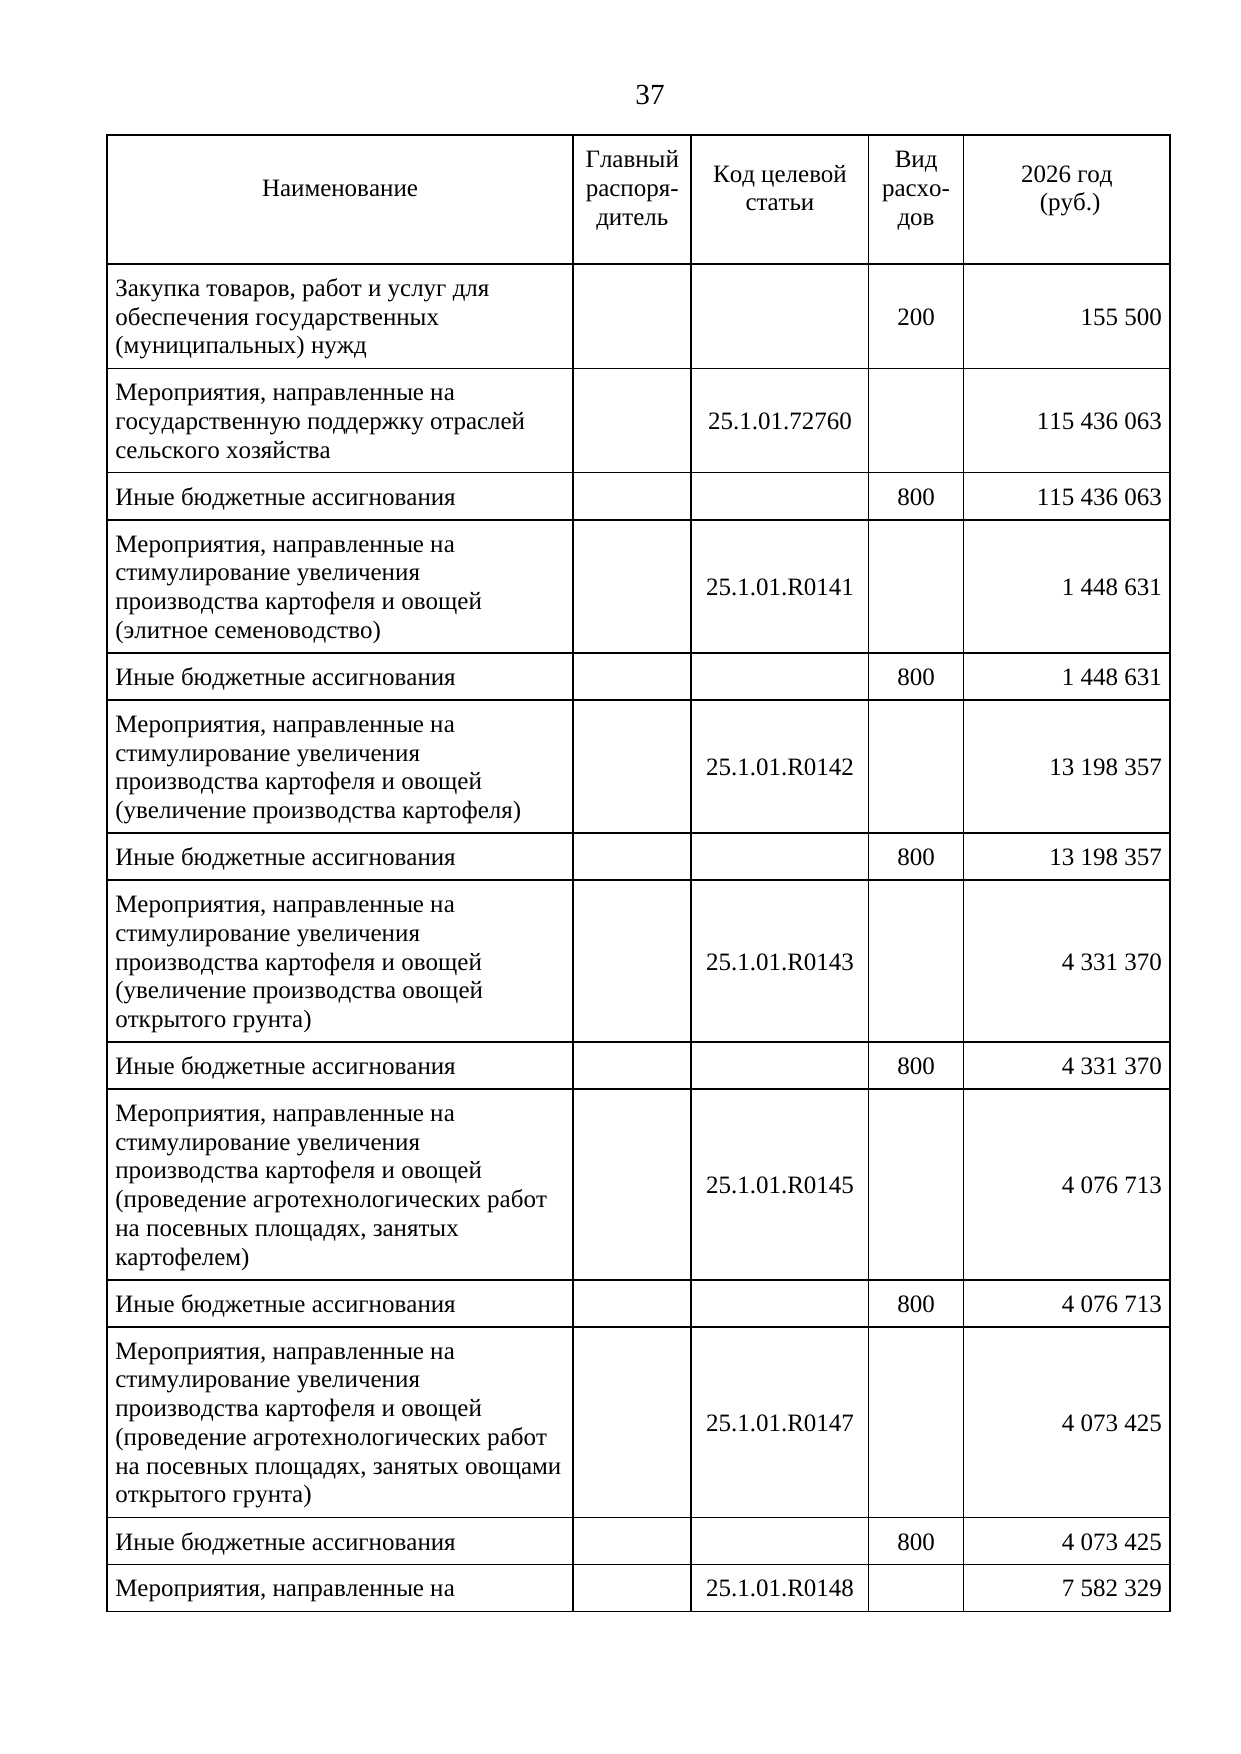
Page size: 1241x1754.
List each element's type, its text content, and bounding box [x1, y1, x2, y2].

table_cell Мероприятия, направленные на стимулирование увеличения производства картофеля и овощей (проведение агротехнологических работ на посевных площадях, занятых картофелем) [108, 1090, 572, 1279]
table_header Вид расхо- дов [869, 136, 963, 263]
table_cell 13 198 357 [964, 701, 1169, 832]
table_cell [692, 265, 868, 367]
table_cell [574, 1090, 690, 1279]
table_cell Закупка товаров, работ и услуг для обеспечения государственных (муниципальных) нужд [108, 265, 572, 367]
table_cell [574, 1565, 690, 1611]
table_cell [574, 1518, 690, 1564]
table_cell Иные бюджетные ассигнования [108, 1281, 572, 1326]
table_cell [574, 473, 690, 519]
table_cell Мероприятия, направленные на стимулирование увеличения производства картофеля и овощей (проведение агротехнологических работ на посевных площадях, занятых овощами открытого грунта) [108, 1328, 572, 1517]
table_cell [574, 1043, 690, 1088]
table_cell Мероприятия, направленные на стимулирование увеличения производства картофеля и овощей (увеличение производства картофеля) [108, 701, 572, 832]
table_cell [692, 1281, 868, 1326]
table_cell 4 331 370 [964, 881, 1169, 1041]
table_cell Иные бюджетные ассигнования [108, 1518, 572, 1564]
table_cell 800 [869, 1281, 963, 1326]
table_cell [692, 654, 868, 699]
table_cell [869, 521, 963, 652]
table_cell [869, 1090, 963, 1279]
table_cell 4 076 713 [964, 1090, 1169, 1279]
table_cell Иные бюджетные ассигнования [108, 473, 572, 519]
table_cell [574, 881, 690, 1041]
table_cell 7 582 329 [964, 1565, 1169, 1611]
table_cell Мероприятия, направленные на государственную поддержку отраслей сельского хозяйства [108, 369, 572, 472]
table_cell 155 500 [964, 265, 1169, 367]
table_cell Иные бюджетные ассигнования [108, 834, 572, 879]
table_cell 4 073 425 [964, 1518, 1169, 1564]
table_cell 4 076 713 [964, 1281, 1169, 1326]
table_cell [574, 654, 690, 699]
table_cell 25.1.01.R0143 [692, 881, 868, 1041]
table_cell 25.1.01.R0145 [692, 1090, 868, 1279]
table_cell [692, 1518, 868, 1564]
table_cell [574, 834, 690, 879]
table_cell Мероприятия, направленные на стимулирование увеличения производства картофеля и овощей (увеличение производства овощей открытого грунта) [108, 881, 572, 1041]
table_cell 800 [869, 834, 963, 879]
table_cell [692, 473, 868, 519]
table_cell [869, 881, 963, 1041]
table_cell [574, 521, 690, 652]
table_header Код целевой статьи [692, 136, 868, 263]
table_header Главный распоря-дитель [574, 136, 690, 263]
table_cell [574, 369, 690, 472]
table_cell 4 073 425 [964, 1328, 1169, 1517]
table_cell 115 436 063 [964, 369, 1169, 472]
table_cell [869, 1328, 963, 1517]
table_cell [574, 1281, 690, 1326]
table_cell 115 436 063 [964, 473, 1169, 519]
table_cell [869, 369, 963, 472]
table_cell 25.1.01.R0142 [692, 701, 868, 832]
table_header 2026 год (руб.) [964, 136, 1169, 263]
table_cell 25.1.01.R0148 [692, 1565, 868, 1611]
table_cell 13 198 357 [964, 834, 1169, 879]
table_cell 800 [869, 1518, 963, 1564]
table_cell 800 [869, 654, 963, 699]
table_cell [574, 1328, 690, 1517]
table_cell [574, 265, 690, 367]
table_cell [869, 1565, 963, 1611]
table_cell [692, 1043, 868, 1088]
table_cell 25.1.01.R0147 [692, 1328, 868, 1517]
table_cell [692, 834, 868, 879]
table_cell 25.1.01.72760 [692, 369, 868, 472]
table_cell 4 331 370 [964, 1043, 1169, 1088]
table_cell 200 [869, 265, 963, 367]
table_cell [574, 701, 690, 832]
table_cell 800 [869, 1043, 963, 1088]
table_cell 25.1.01.R0141 [692, 521, 868, 652]
table_cell Мероприятия, направленные на стимулирование увеличения производства картофеля и овощей (элитное семеноводство) [108, 521, 572, 652]
table_cell 1 448 631 [964, 654, 1169, 699]
table_cell Иные бюджетные ассигнования [108, 654, 572, 699]
table_cell 800 [869, 473, 963, 519]
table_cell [108, 1565, 572, 1611]
table_header Наименование [108, 136, 572, 263]
table_cell [869, 701, 963, 832]
table_cell Иные бюджетные ассигнования [108, 1043, 572, 1088]
table_cell 1 448 631 [964, 521, 1169, 652]
